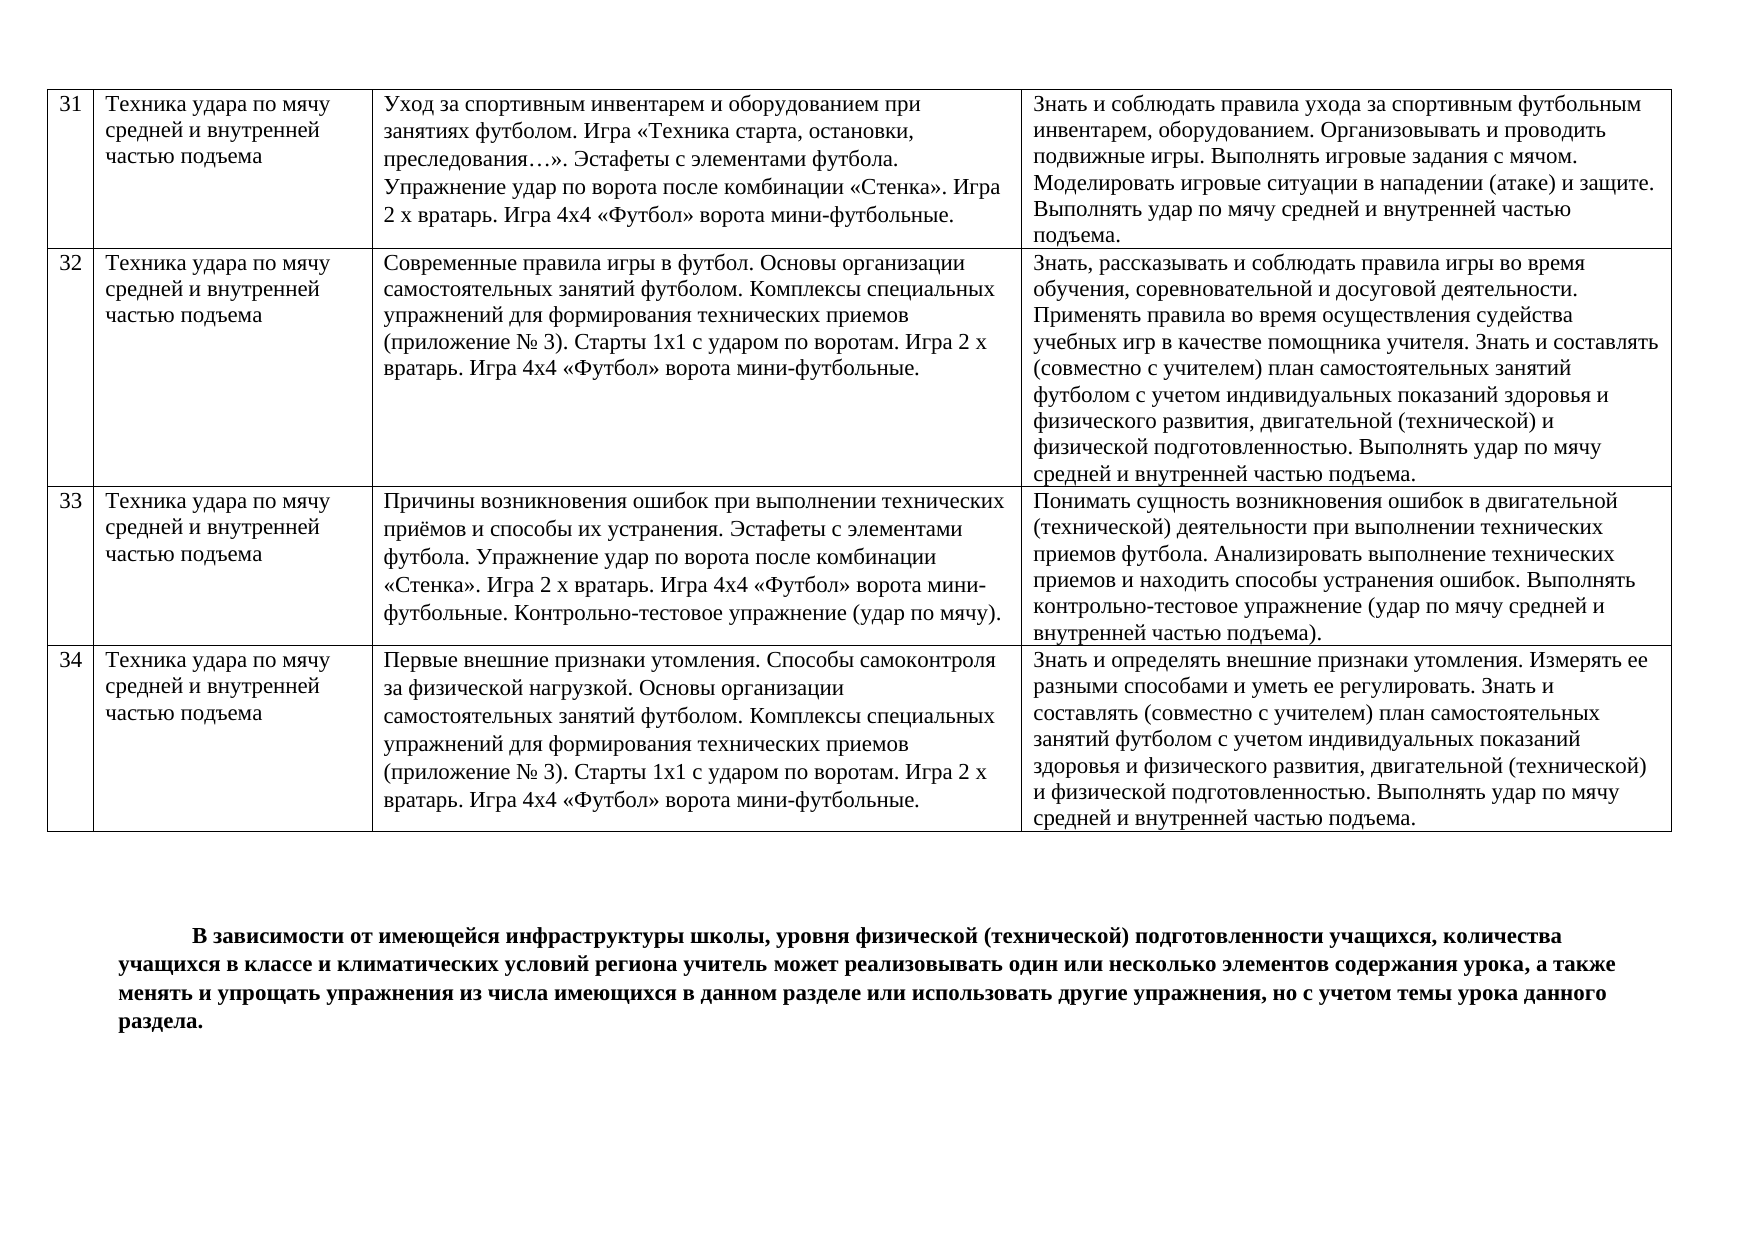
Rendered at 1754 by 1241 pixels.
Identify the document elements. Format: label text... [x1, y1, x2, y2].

table_cell 33 [48, 487, 93, 645]
table_cell Первые внешние признаки утомления. Способы самоконтроля за физической нагрузкой. Основы организации самостоятельных занятий футболом. Комплексы специальных упражнений для формирования технических приемов (приложение № 3). Старты 1х1 с ударом по воротам. Игра 2 х вратарь. Игра 4х4 «Футбол» ворота мини-футбольные. [373, 646, 1021, 831]
table_cell 34 [48, 646, 93, 831]
table_cell Уход за спортивным инвентарем и оборудованием при занятиях футболом. Игра «Техника старта, остановки, преследования…». Эстафеты с элементами футбола. Упражнение удар по ворота после комбинации «Стенка». Игра 2 х вратарь. Игра 4х4 «Футбол» ворота мини-футбольные. [373, 90, 1021, 248]
table_cell Техника удара по мячу средней и внутренней частью подъема [94, 487, 372, 645]
table_cell Современные правила игры в футбол. Основы организации самостоятельных занятий футболом. Комплексы специальных упражнений для формирования технических приемов (приложение № 3). Старты 1х1 с ударом по воротам. Игра 2 х вратарь. Игра 4х4 «Футбол» ворота мини-футбольные. [373, 249, 1021, 486]
table_cell Техника удара по мячу средней и внутренней частью подъема [94, 249, 372, 486]
table_cell Понимать сущность возникновения ошибок в двигательной (технической) деятельности при выполнении технических приемов футбола. Анализировать выполнение технических приемов и находить способы устранения ошибок. Выполнять контрольно-тестовое упражнение (удар по мячу средней и внутренней частью подъема). [1022, 487, 1671, 645]
table_cell Знать, рассказывать и соблюдать правила игры во время обучения, соревновательной и досуговой деятельности. Применять правила во время осуществления судейства учебных игр в качестве помощника учителя. Знать и составлять (совместно с учителем) план самостоятельных занятий футболом с учетом индивидуальных показаний здоровья и физического развития, двигательной (технической) и физической подготовленностью. Выполнять удар по мячу средней и внутренней частью подъема. [1022, 249, 1671, 486]
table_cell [94, 90, 372, 248]
table_cell Знать и соблюдать правила ухода за спортивным футбольным инвентарем, оборудованием. Организовывать и проводить подвижные игры. Выполнять игровые задания с мячом. Моделировать игровые ситуации в нападении (атаке) и защите. Выполнять удар по мячу средней и внутренней частью подъема. [1022, 90, 1671, 248]
table_cell 32 [48, 249, 93, 486]
table_cell Причины возникновения ошибок при выполнении технических приёмов и способы их устранения. Эстафеты с элементами футбола. Упражнение удар по ворота после комбинации «Стенка». Игра 2 х вратарь. Игра 4х4 «Футбол» ворота мини-футбольные. Контрольно-тестовое упражнение (удар по мячу). [373, 487, 1021, 645]
table_cell Техника удара по мячу средней и внутренней частью подъема [94, 646, 372, 831]
text В зависимости от имеющейся инфраструктуры школы, уровня физической (технической) подготовленности учащихся, количества учащихся в классе и климатических условий региона учитель может реализовывать один или несколько элементов содержания урока, а также менять и упрощать упражнения из числа имеющихся в данном разделе или использовать другие упражнения, но с учетом темы урока данного раздела. [118, 922, 1636, 1034]
table_cell Знать и определять внешние признаки утомления. Измерять ее разными способами и уметь ее регулировать. Знать и составлять (совместно с учителем) план самостоятельных занятий футболом с учетом индивидуальных показаний здоровья и физического развития, двигательной (технической) и физической подготовленностью. Выполнять удар по мячу средней и внутренней частью подъема. [1022, 646, 1671, 831]
table_cell 31 [48, 90, 93, 248]
